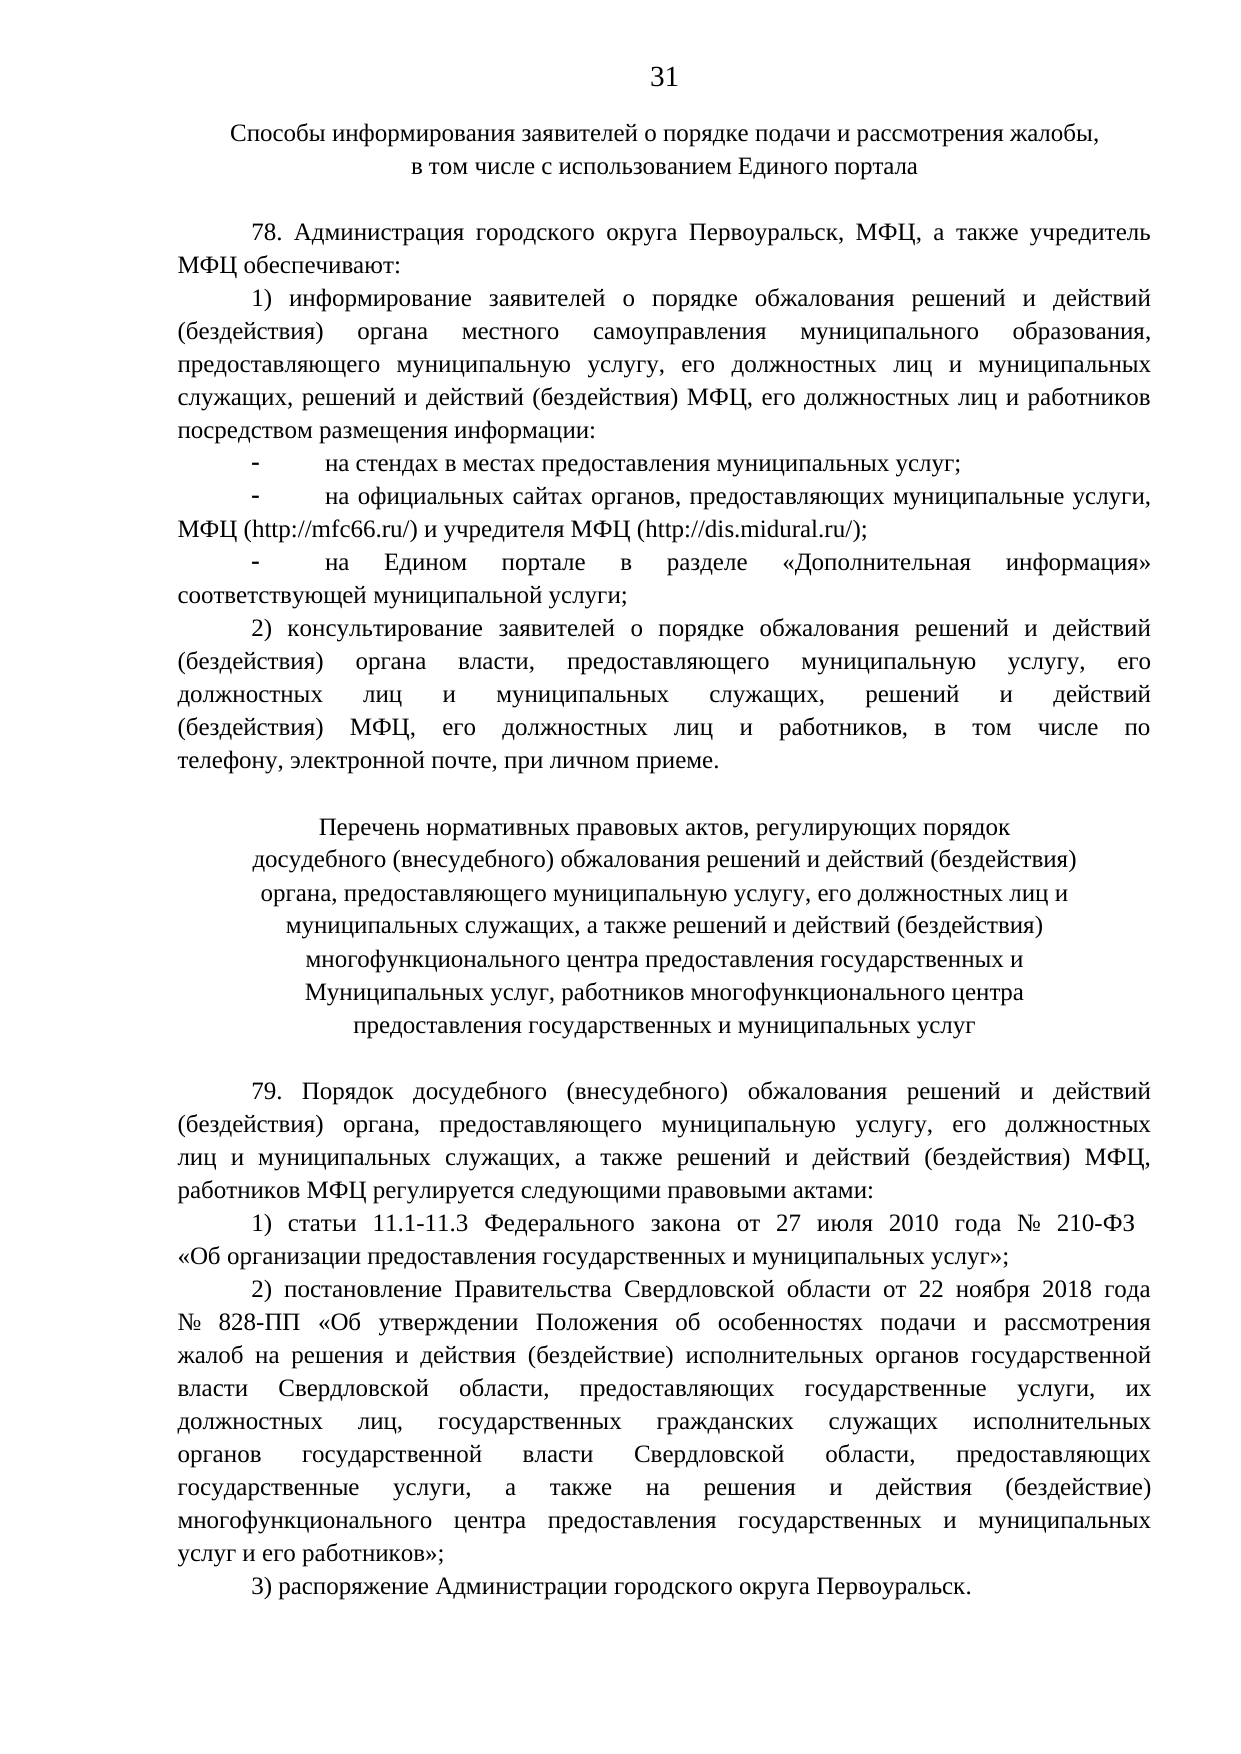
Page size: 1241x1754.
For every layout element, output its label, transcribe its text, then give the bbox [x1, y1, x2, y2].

text 79. Порядок досудебного (внесудебного) обжалования решений и действий (бездействия) органа, предоставляющего муниципальную услугу, его должностных лиц и муниципальных служащих, а также решений и действий (бездействия) МФЦ, работников МФЦ регулируется следующими правовыми актами: [177, 1076, 1152, 1203]
text Муниципальных услуг, работников многофункционального центра [177, 977, 1152, 1005]
text 1) статьи 11.1-11.3 Федерального закона от 27 июля 2010 года № 210-ФЗ «Об организации предоставления государственных и муниципальных услуг»; [177, 1208, 1152, 1269]
text 1) информирование заявителей о порядке обжалования решений и действий (бездействия) органа местного самоуправления муниципального образования, предоставляющего муниципальную услугу, его должностных лиц и муниципальных служащих, решений и действий (бездействия) МФЦ, его должностных лиц и работников посредством размещения информации: [177, 283, 1152, 444]
text 78. Администрация городского округа Первоуральск, МФЦ, а также учредитель МФЦ обеспечивают: [177, 217, 1152, 279]
list на официальных сайтах органов, предоставляющих муниципальные услуги, МФЦ (http://mfc66.ru/) и учредителя МФЦ (http://dis.midural.ru/); [177, 481, 1152, 543]
text в том числе с использованием Единого портала [177, 151, 1152, 180]
text 2) постановление Правительства Свердловской области от 22 ноября 2018 года № 828-ПП «Об утверждении Положения об особенностях подачи и рассмотрения жалоб на решения и действия (бездействие) исполнительных органов государственной власти Свердловской области, предоставляющих государственные услуги, их должностных лиц, государственных гражданских служащих исполнительных органов государственной власти Свердловской области, предоставляющих государственные услуги, а также на решения и действия (бездействие) многофункционального центра предоставления государственных и муниципальных услуг и его работников»; [177, 1274, 1152, 1567]
text Перечень нормативных правовых актов, регулирующих порядок досудебного (внесудебного) обжалования решений и действий (бездействия) органа, предоставляющего муниципальную услугу, его должностных лиц и муниципальных служащих, а также решений и действий (бездействия) многофункционального центра предоставления государственных и [177, 812, 1152, 972]
text предоставления государственных и муниципальных услуг [177, 1010, 1152, 1038]
text 3) распоряжение Администрации городского округа Первоуральск. [177, 1571, 1152, 1600]
list на Едином портале в разделе «Дополнительная информация» соответствующей муниципальной услуги; [177, 547, 1152, 609]
text Способы информирования заявителей о порядке подачи и рассмотрения жалобы, [177, 118, 1152, 147]
text 2) консультирование заявителей о порядке обжалования решений и действий (бездействия) органа власти, предоставляющего муниципальную услугу, его должностных лиц и муниципальных служащих, решений и действий (бездействия) МФЦ, его должностных лиц и работников, в том числе по телефону, электронной почте, при личном приеме. [177, 613, 1152, 774]
list на стендах в местах предоставления муниципальных услуг; [177, 448, 1152, 477]
